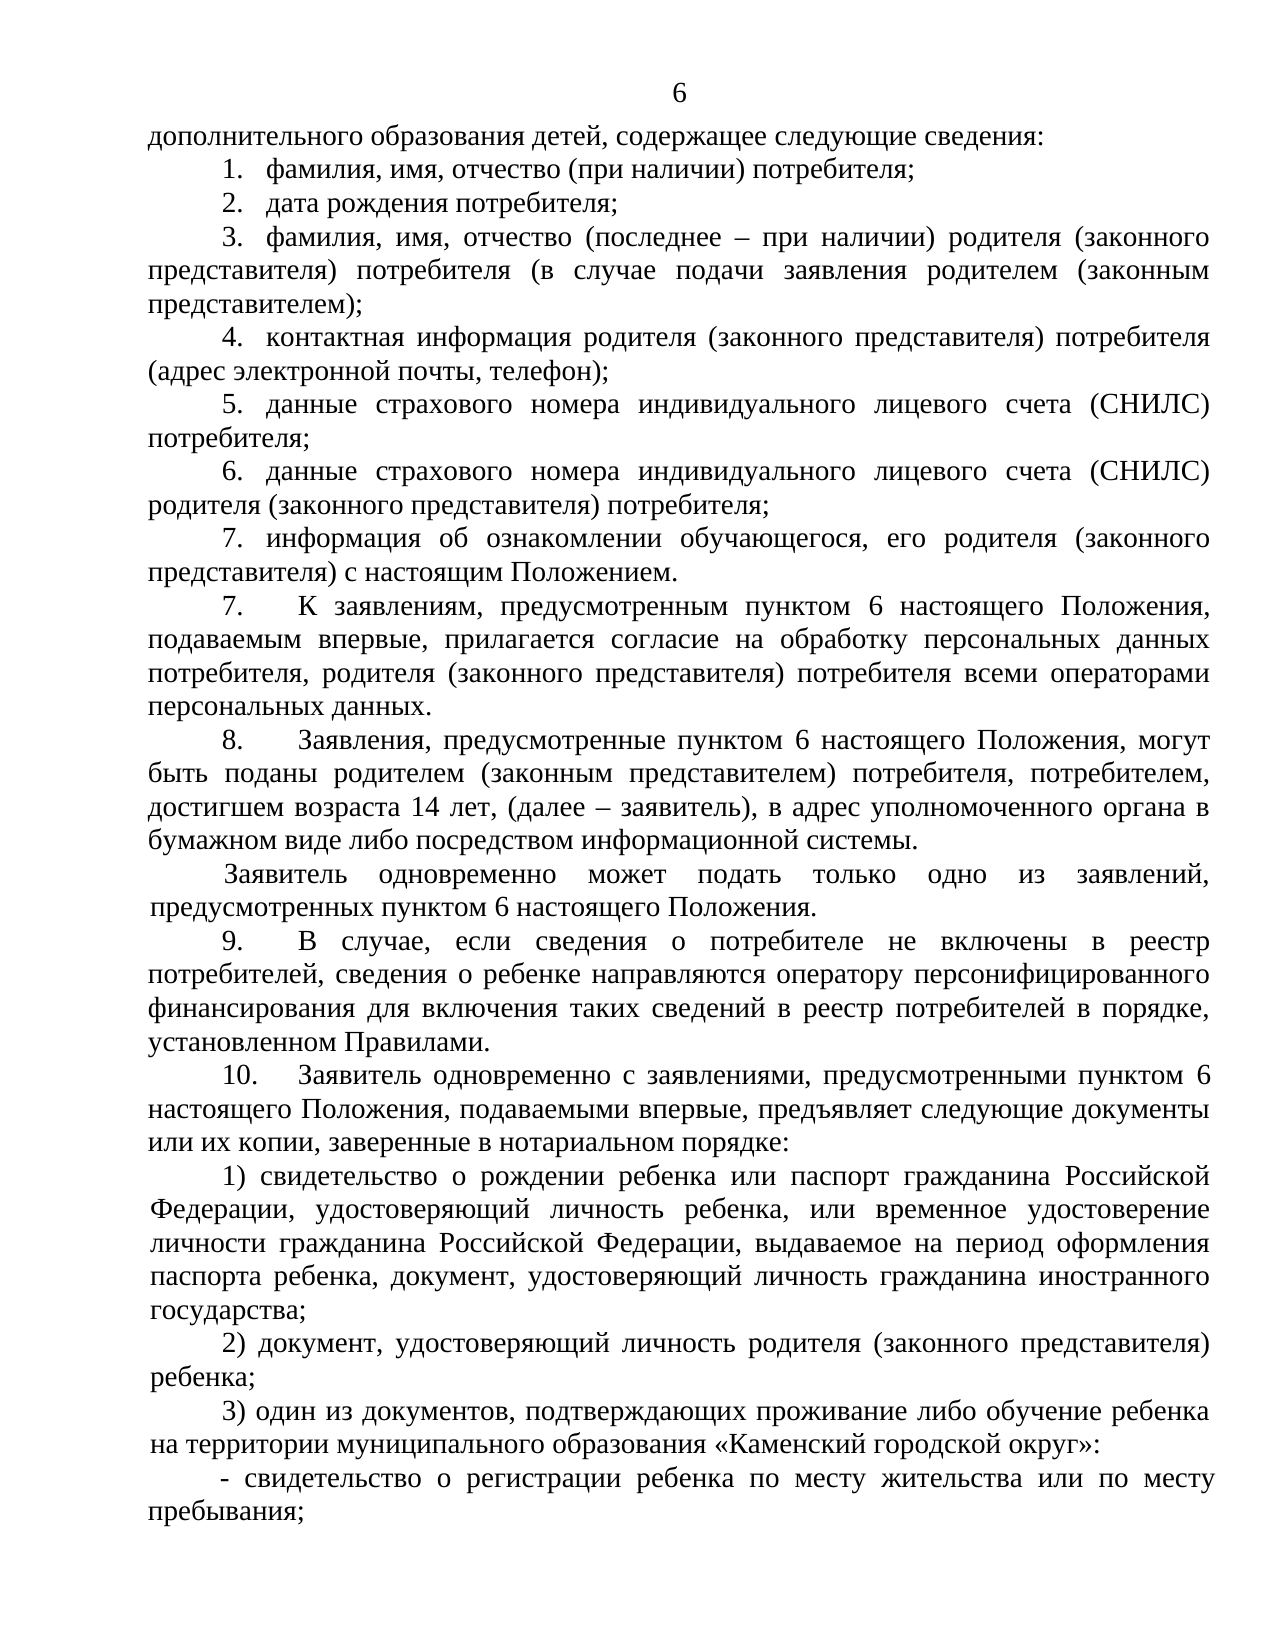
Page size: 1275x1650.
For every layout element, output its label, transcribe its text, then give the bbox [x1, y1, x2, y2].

list фамилия, имя, отчество (при наличии) потребителя; [148, 152, 1211, 185]
text 3) один из документов, подтверждающих проживание либо обучение ребенка на территории муниципального образования «Каменский городской округ»: [150, 1393, 1211, 1460]
list контактная информация родителя (законного представителя) потребителя (адрес электронной почты, телефон); [148, 319, 1211, 386]
text 1) свидетельство о рождении ребенка или паспорт гражданина Российской Федерации, удостоверяющий личность ребенка, или временное удостоверение личности гражданина Российской Федерации, выдаваемое на период оформления паспорта ребенка, документ, удостоверяющий личность гражданина иностранного государства; [150, 1158, 1211, 1326]
list данные страхового номера индивидуального лицевого счета (СНИЛС) родителя (законного представителя) потребителя; [148, 453, 1211, 521]
list фамилия, имя, отчество (последнее – при наличии) родителя (законного представителя) потребителя (в случае подачи заявления родителем (законным представителем); [148, 219, 1211, 319]
list дата рождения потребителя; [148, 185, 1211, 219]
list данные страхового номера индивидуального лицевого счета (СНИЛС) потребителя; [148, 386, 1211, 453]
text 2) документ, удостоверяющий личность родителя (законного представителя) ребенка; [150, 1326, 1211, 1393]
list В случае, если сведения о потребителе не включены в реестр потребителей, сведения о ребенке направляются оператору персонифицированного финансирования для включения таких сведений в реестр потребителей в порядке, установленном Правилами. [148, 923, 1211, 1057]
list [148, 118, 1211, 152]
list информация об ознакомлении обучающегося, его родителя (законного представителя) с настоящим Положением. [148, 521, 1211, 588]
list К заявлениям, предусмотренным пунктом 6 настоящего Положения, подаваемым впервые, прилагается согласие на обработку персональных данных потребителя, родителя (законного представителя) потребителя всеми операторами персональных данных. [148, 588, 1211, 722]
text Заявитель одновременно может подать только одно из заявлений, предусмотренных пунктом 6 настоящего Положения. [150, 856, 1211, 923]
list - свидетельство о регистрации ребенка по месту жительства или по месту пребывания; [148, 1460, 1216, 1527]
list Заявитель одновременно с заявлениями, предусмотренными пунктом 6 настоящего Положения, подаваемыми впервые, предъявляет следующие документы или их копии, заверенные в нотариальном порядке: [148, 1057, 1211, 1158]
list Заявления, предусмотренные пунктом 6 настоящего Положения, могут быть поданы родителем (законным представителем) потребителя, потребителем, достигшем возраста 14 лет, (далее – заявитель), в адрес уполномоченного органа в бумажном виде либо посредством информационной системы. [148, 722, 1211, 856]
